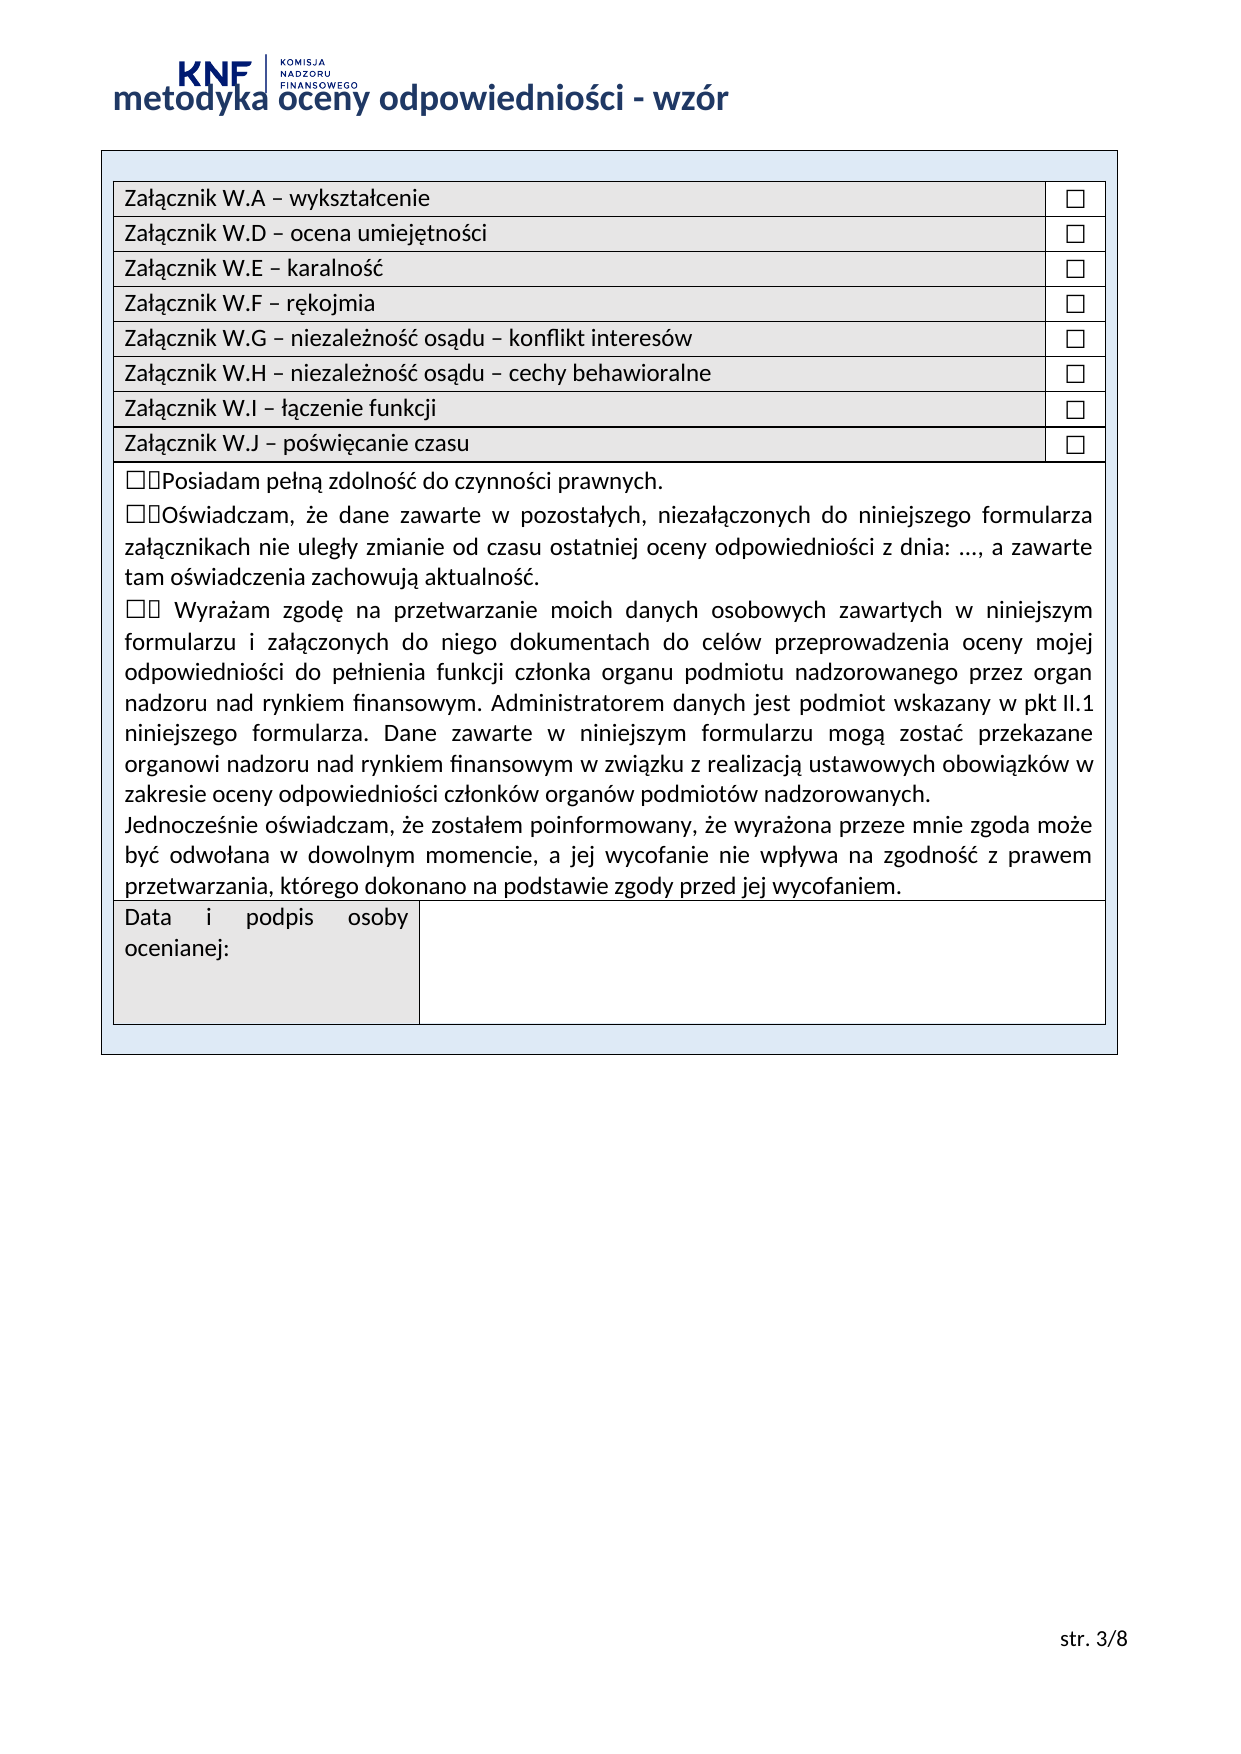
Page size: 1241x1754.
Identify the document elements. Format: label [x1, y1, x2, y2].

table_cell [102, 151, 1117, 1054]
picture [180, 95, 188, 107]
picture [283, 95, 291, 107]
picture [165, 41, 370, 107]
picture [201, 95, 208, 107]
picture [339, 95, 345, 107]
